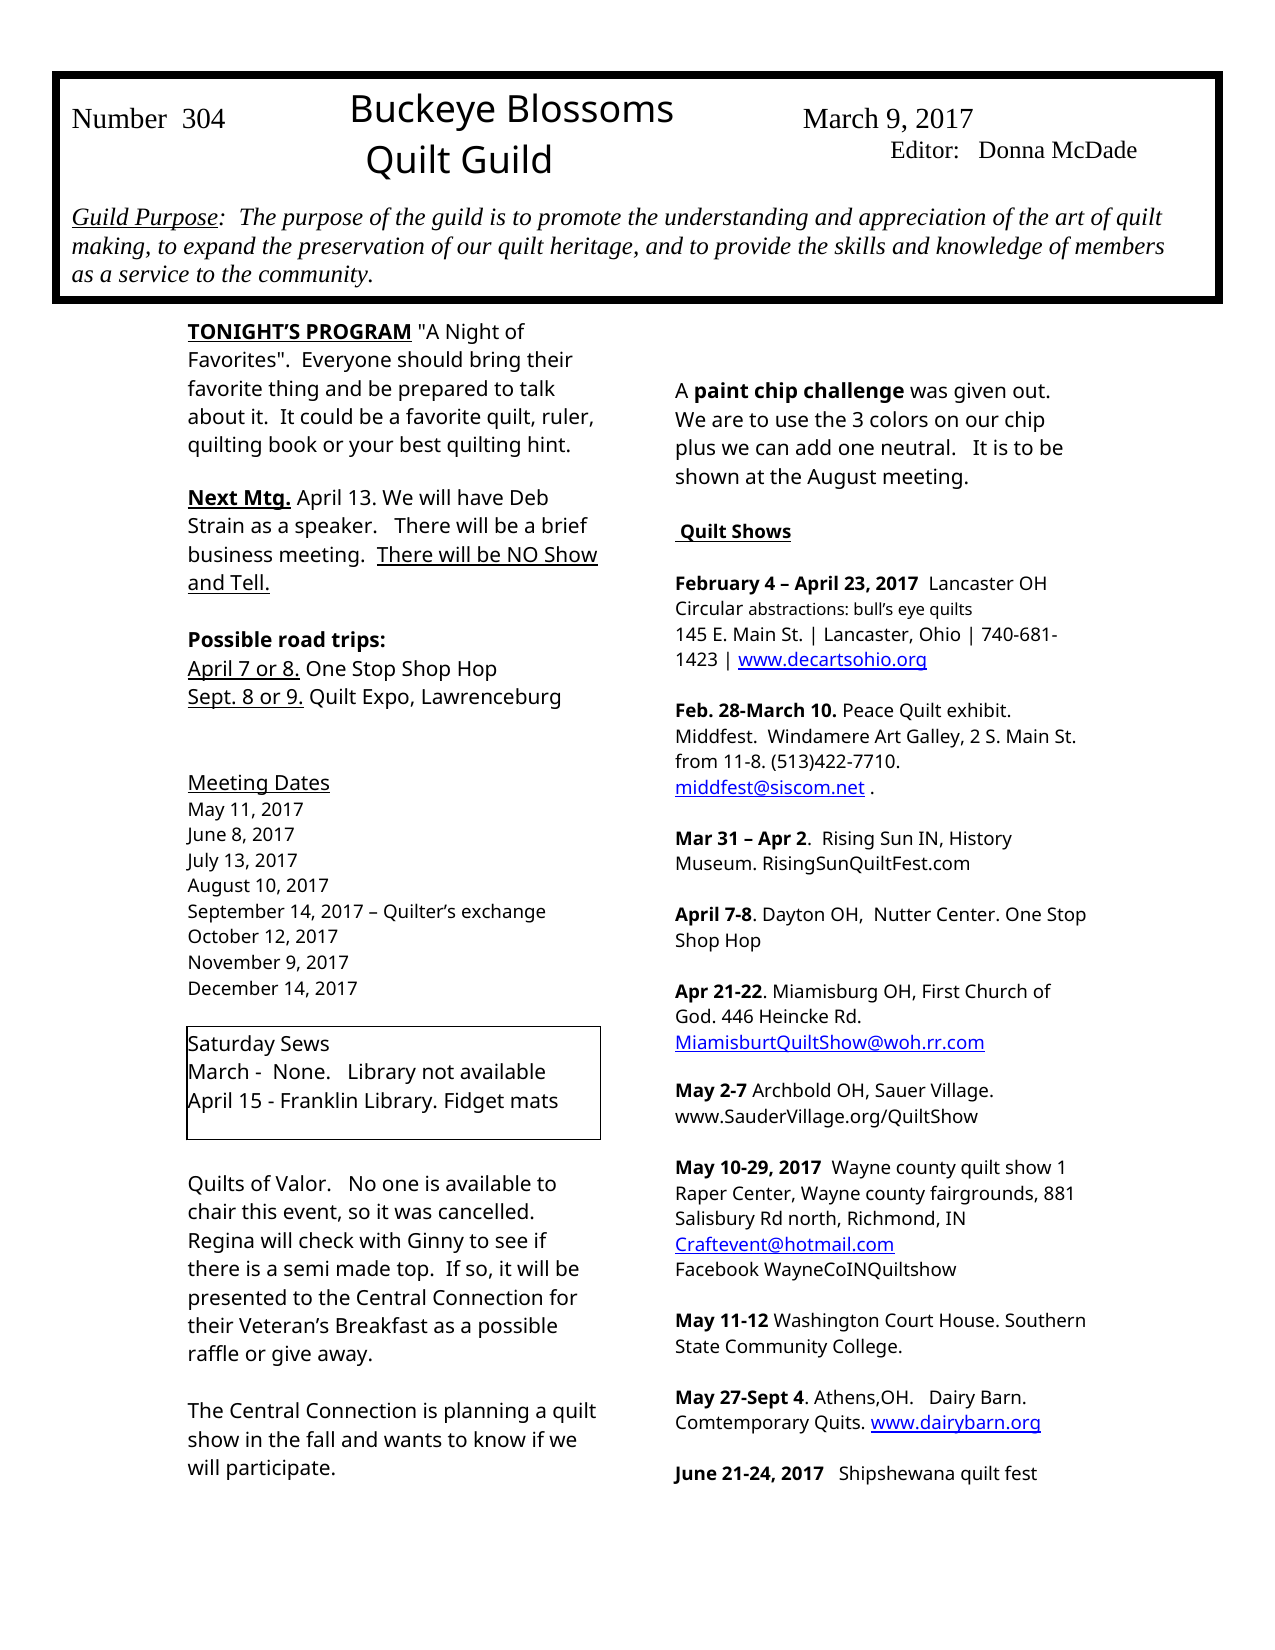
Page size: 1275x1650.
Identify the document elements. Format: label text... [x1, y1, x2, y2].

text June 8, 2017 [187, 822, 600, 847]
text Apr 21-22. Miamisburg OH, First Church of God. 446 Heincke Rd. MiamisburtQuiltShow@woh.rr.com [675, 978, 1087, 1055]
text July 13, 2017 [187, 847, 600, 873]
text Mar 31 – Apr 2. Rising Sun IN, History Museum. RisingSunQuiltFest.com [675, 825, 1087, 876]
text Sept. 8 or 9. Quilt Expo, Lawrenceburg [187, 682, 600, 711]
text May 10-29, 2017 Wayne county quilt show 1 Raper Center, Wayne county fairgrounds, 881 Salisbury Rd north, Richmond, IN Craftevent@hotmail.com [675, 1154, 1087, 1256]
text May 2-7 Archbold OH, Sauer Village. www.SauderVillage.org/QuiltShow [675, 1078, 1087, 1129]
text Next Mtg. April 13. We will have Deb Strain as a speaker. There will be a brief business meeting. There will be NO Show and Tell. [187, 483, 600, 597]
text Possible road trips: [187, 626, 600, 654]
text Facebook WayneCoINQuiltshow [675, 1256, 1087, 1282]
text Circular abstractions: bull’s eye quilts [675, 595, 1087, 621]
text October 12, 2017 [187, 924, 600, 949]
text November 9, 2017 [187, 949, 600, 975]
text Quilt Shows [675, 519, 1087, 544]
text March - None. Library not available [188, 1057, 600, 1083]
text TONIGHT’S PROGRAM "A Night of Favorites". Everyone should bring their favorite thing and be prepared to talk about it. It could be a favorite quilt, ruler, quilting book or your best quilting hint. [187, 317, 600, 459]
text April 7 or 8. One Stop Shop Hop [187, 654, 600, 682]
text April 15 - Franklin Library. Fidget mats [188, 1083, 600, 1139]
text June 21-24, 2017 Shipshewana quilt fest [675, 1461, 1087, 1486]
text Quilts of Valor. No one is available to chair this event, so it was cancelled. Regina will check with Ginny to see if there is a semi made top. If so, it will be presented to the Central Connection for their Veteran’s Breakfast as a possible raffle or give away. [187, 1169, 600, 1368]
text August 10, 2017 [187, 873, 600, 898]
text 145 E. Main St. | Lancaster, Ohio | 740-681-1423 | www.decartsohio.org [675, 621, 1087, 672]
text Saturday Sews [188, 1027, 600, 1057]
text May 11-12 Washington Court House. Southern State Community College. [675, 1307, 1087, 1358]
text Feb. 28-March 10. Peace Quilt exhibit. Middfest. Windamere Art Galley, 2 S. Main St. from 11-8. (513)422-7710. middfest@siscom.net . [675, 697, 1087, 799]
text April 7-8. Dayton OH, Nutter Center. One Stop Shop Hop [675, 902, 1087, 953]
text February 4 – April 23, 2017 Lancaster OH [675, 570, 1087, 595]
text The Central Connection is planning a quilt show in the fall and wants to know if we will participate. [187, 1396, 600, 1482]
text Meeting Dates [187, 768, 600, 796]
text December 14, 2017 [187, 975, 600, 1000]
text September 14, 2017 – Quilter’s exchange [187, 898, 600, 924]
text May 11, 2017 [187, 796, 600, 822]
text A paint chip challenge was given out. We are to use the 3 colors on our chip plus we can add one neutral. It is to be shown at the August meeting. [675, 377, 1087, 490]
text May 27-Sept 4. Athens,OH. Dairy Barn. Comtemporary Quits. www.dairybarn.org [675, 1384, 1087, 1435]
